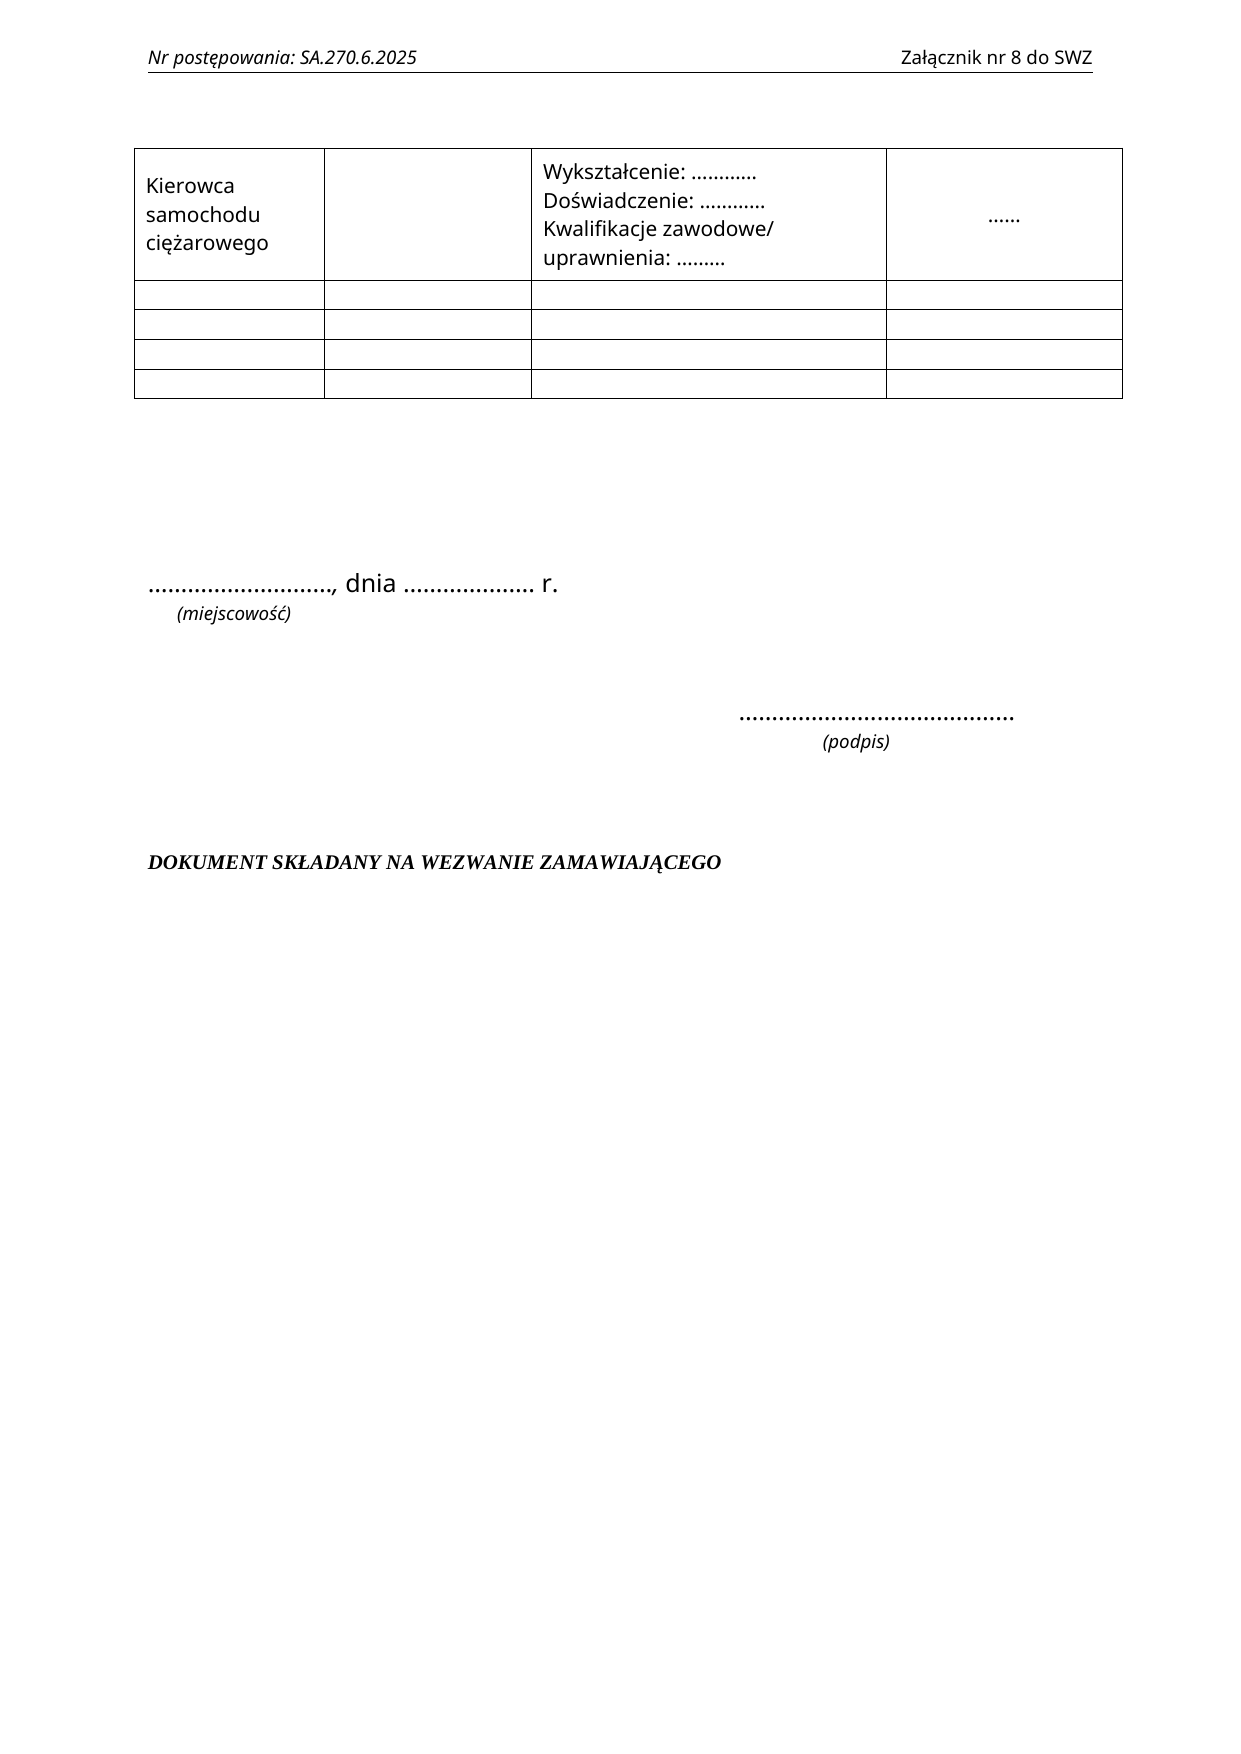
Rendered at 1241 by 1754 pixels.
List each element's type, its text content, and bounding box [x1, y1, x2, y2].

text (podpis) [738, 728, 1093, 753]
text …………………………………… [738, 694, 1093, 728]
table_cell [887, 340, 1122, 368]
table_cell [135, 281, 324, 309]
table_cell [532, 340, 886, 368]
table_cell [325, 340, 531, 368]
table_cell [887, 310, 1122, 339]
table_cell [325, 281, 531, 309]
table_cell [532, 310, 886, 339]
table_cell [887, 281, 1122, 309]
table_cell [325, 149, 531, 280]
table_cell Kierowca samochodu ciężarowego [135, 149, 324, 280]
table_cell [532, 370, 886, 398]
table_cell …… [887, 149, 1122, 280]
table_cell [135, 370, 324, 398]
table_cell [135, 310, 324, 339]
text …………….…………, dnia ………….……. r. [148, 566, 1093, 600]
table_cell [532, 281, 886, 309]
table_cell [532, 149, 886, 280]
table_cell [325, 370, 531, 398]
text DOKUMENT SKŁADANY NA WEZWANIE ZAMAWIAJĄCEGO [148, 850, 1093, 874]
table_cell [135, 340, 324, 368]
table_cell [887, 370, 1122, 398]
text (miejscowość) [148, 600, 1093, 626]
table_cell [325, 310, 531, 339]
